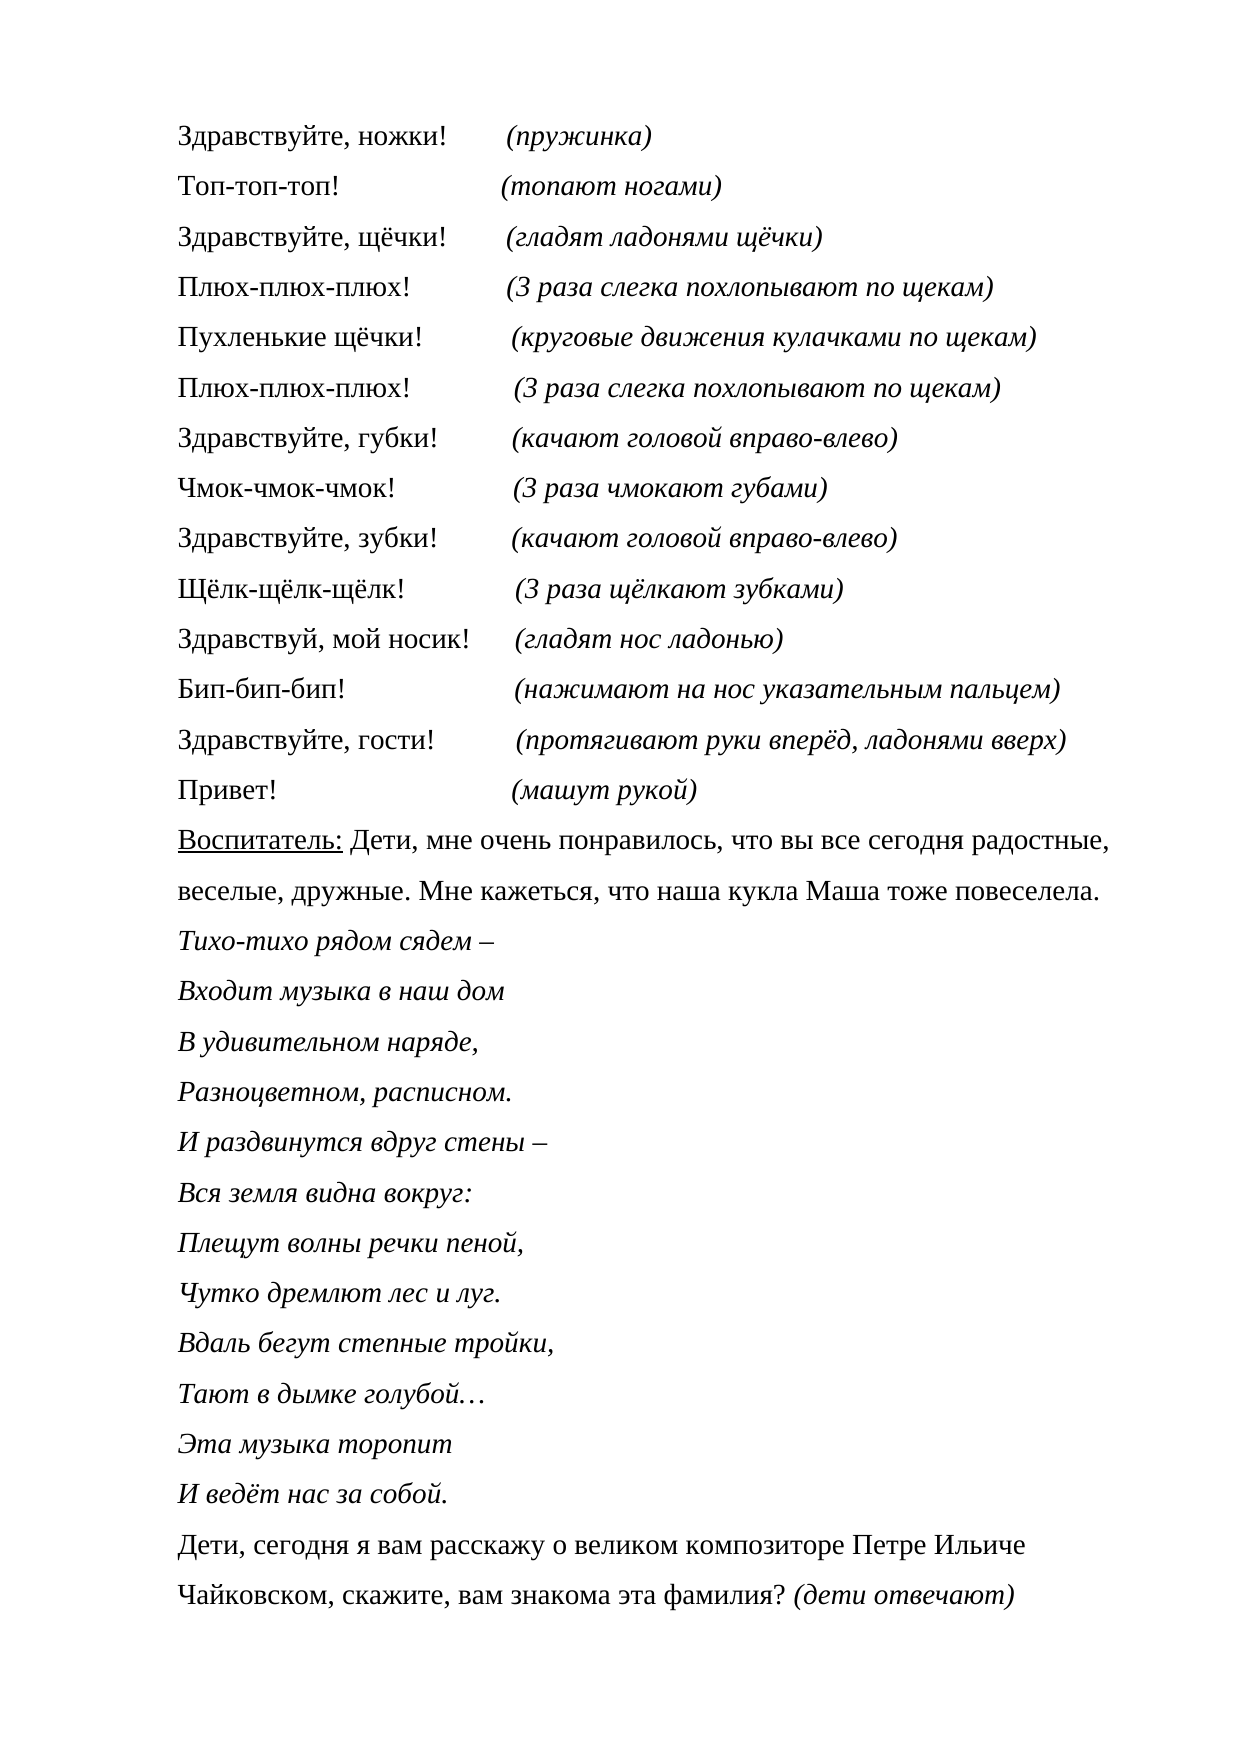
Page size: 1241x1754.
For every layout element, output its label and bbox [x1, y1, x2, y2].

text [177, 118, 1152, 806]
text [177, 822, 1152, 1611]
